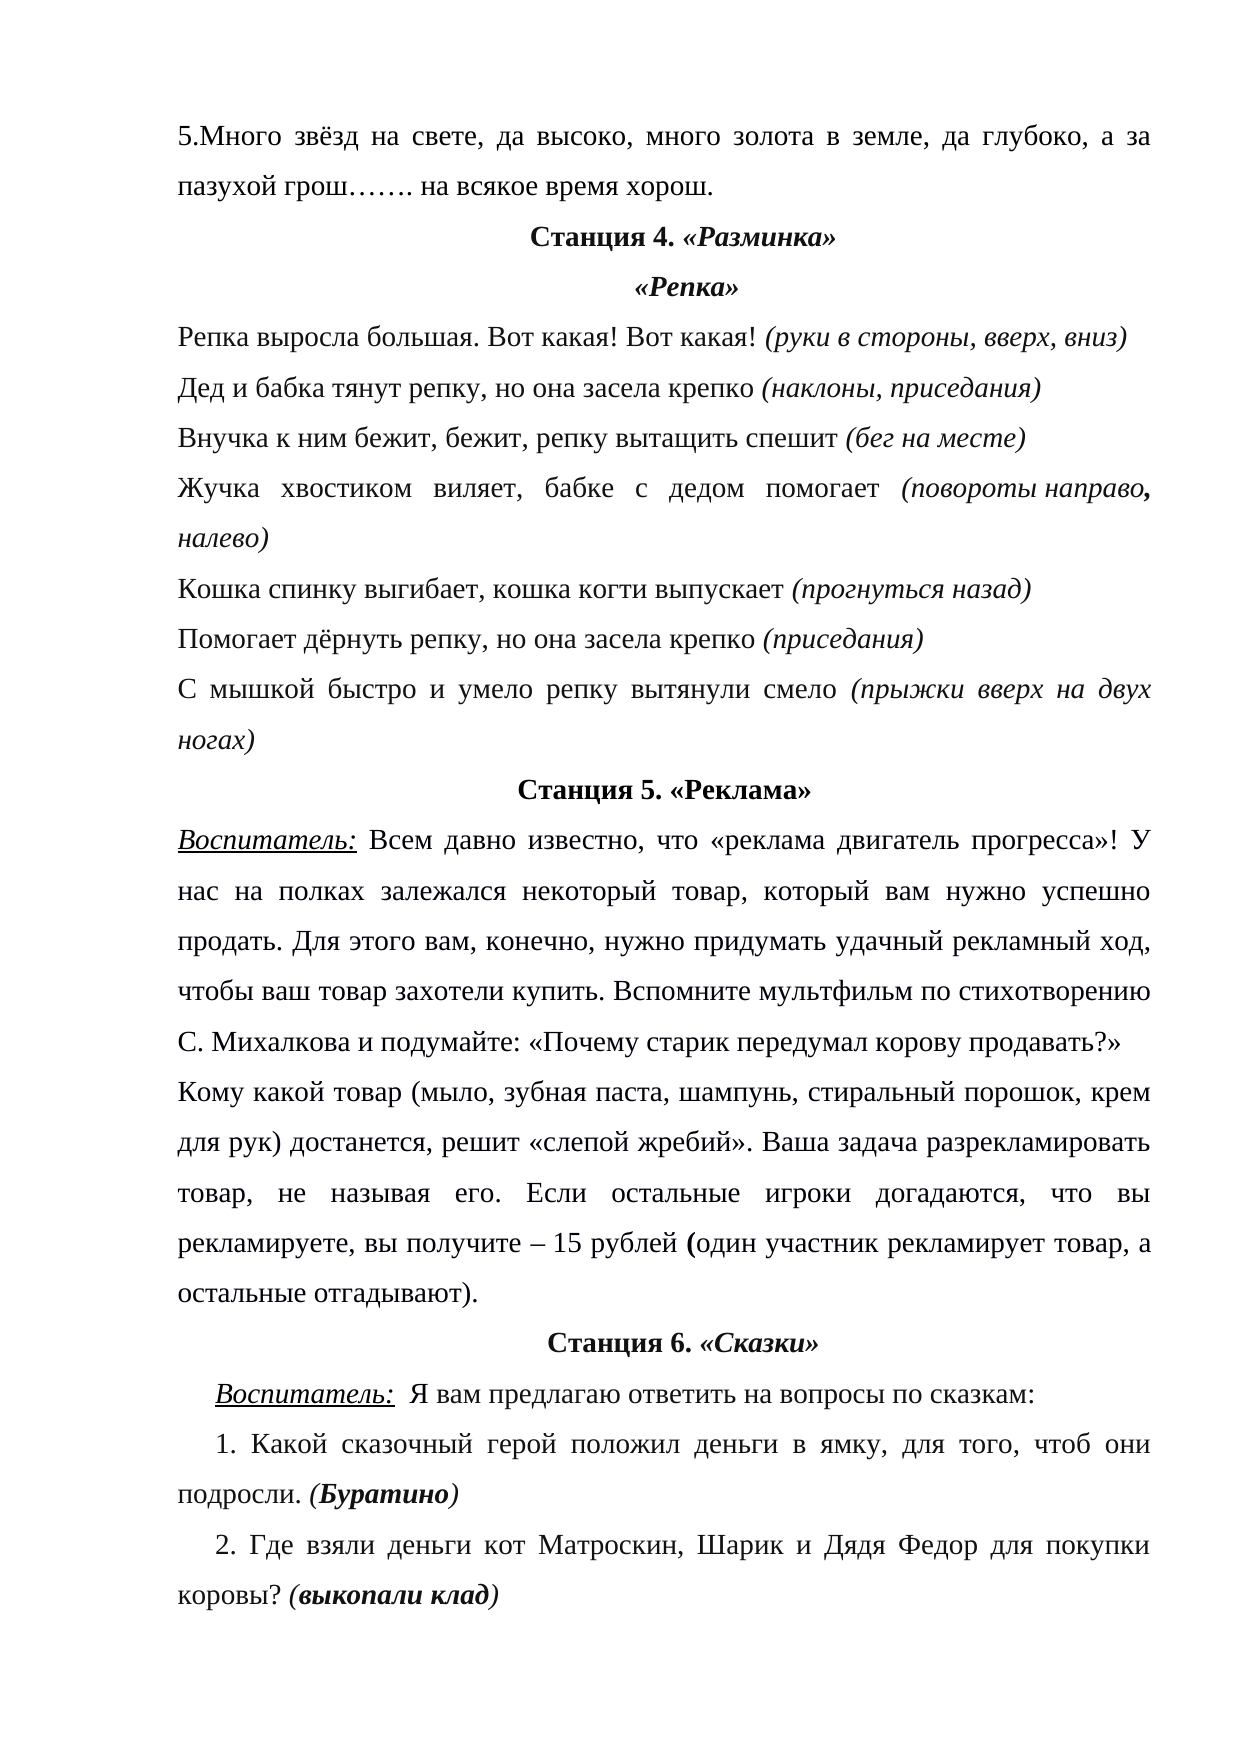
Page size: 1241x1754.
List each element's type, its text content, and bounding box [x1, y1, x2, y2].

text Жучка хвостиком виляет, бабке с дедом помогает (повороты направо, налево) [177, 470, 1152, 554]
text Внучка к ним бежит, бежит, репку вытащить спешит (бег на месте) [177, 420, 1152, 453]
text Станция 4. «Разминка» [177, 219, 1152, 252]
text Воспитатель: Всем давно известно, что «реклама двигатель прогресса»! У нас на полках залежался некоторый товар, который вам нужно успешно продать. Для этого вам, конечно, нужно придумать удачный рекламный ход, чтобы ваш товар захотели купить. Вспомните мультфильм по стихотворению С. Михалкова и подумайте: «Почему старик передумал корову продавать?» [177, 822, 1152, 1057]
text Дед и бабка тянут репку, но она засела крепко (наклоны, приседания) [177, 370, 1152, 403]
text 5.Много звёзд на свете, да высоко, много золота в земле, да глубоко, а за пазухой грош……. на всякое время хорош. [177, 118, 1152, 202]
text Помогает дёрнуть репку, но она засела крепко (приседания) [177, 621, 1152, 655]
text С мышкой быстро и умело репку вытянули смело (прыжки вверх на двух ногах) [177, 672, 1152, 755]
text Станция 5. «Реклама» [177, 772, 1152, 806]
text Кошка спинку выгибает, кошка когти выпускает (прогнуться назад) [177, 571, 1152, 604]
text 2. Где взяли деньги кот Матроскин, Шарик и Дядя Федор для покупки коровы? (выкопали клад) [177, 1527, 1152, 1611]
text «Репка» [177, 269, 1152, 303]
text Кому какой товар (мыло, зубная паста, шампунь, стиральный порошок, крем для рук) достанется, решит «слепой жребий». Ваша задача разрекламировать товар, не называя его. Если остальные игроки догадаются, что вы рекламируете, вы получите – 15 рублей (один участник рекламирует товар, а остальные отгадывают). [177, 1074, 1152, 1309]
text Репка выросла большая. Вот какая! Вот какая! (руки в стороны, вверх, вниз) [177, 319, 1152, 353]
text 1. Какой сказочный герой положил деньги в ямку, для того, чтоб они подросли. (Буратино) [177, 1426, 1152, 1510]
text Станция 6. «Сказки» [177, 1326, 1152, 1359]
text Воспитатель: Я вам предлагаю ответить на вопросы по сказкам: [177, 1376, 1152, 1409]
